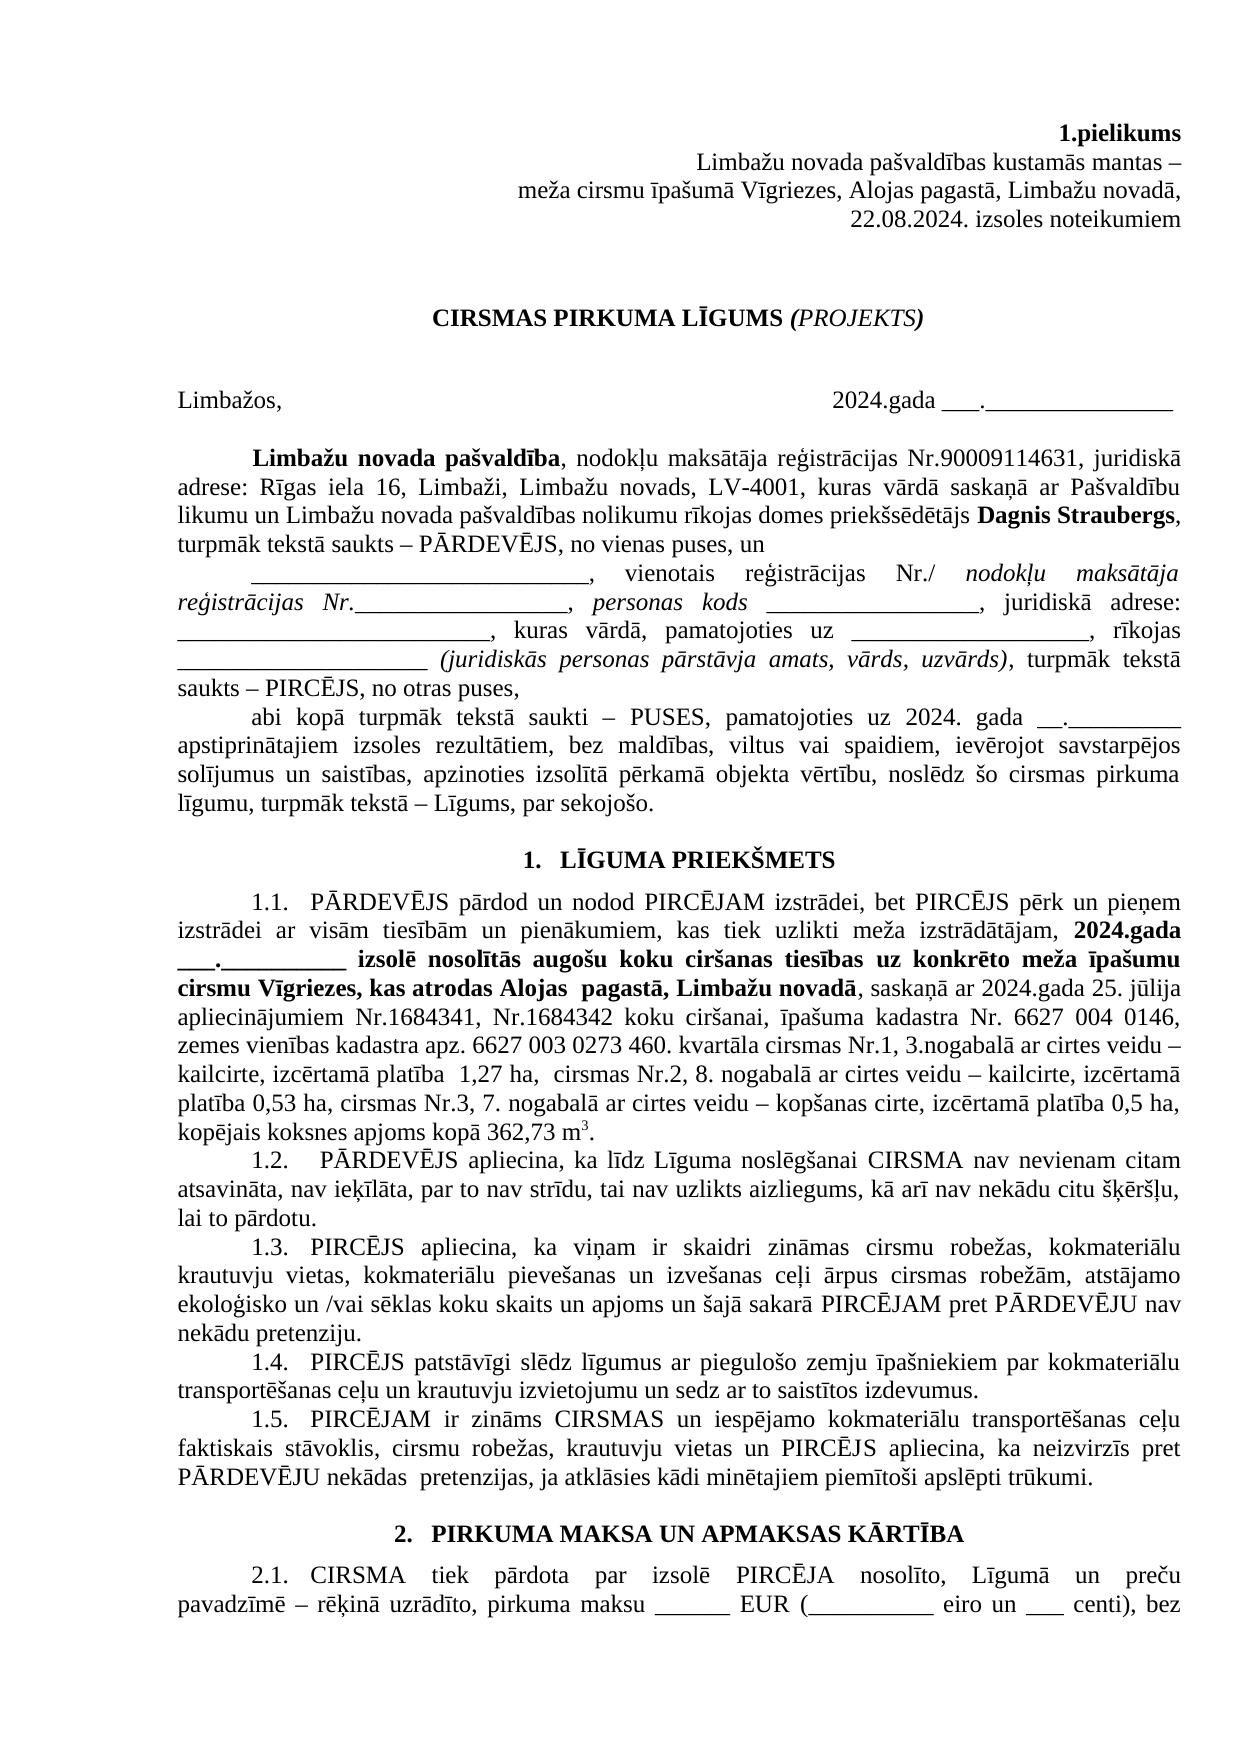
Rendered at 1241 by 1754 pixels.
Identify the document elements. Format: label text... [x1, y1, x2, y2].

text ___________________________, vienotais reģistrācijas Nr./ nodokļu maksātāja reģistrācijas Nr._________________, personas kods _________________, juridiskā adrese: _________________________, kuras vārdā, pamatojoties uz ___________________, rīkojas ____________________ (juridiskās personas pārstāvja amats, vārds, uzvārds), turpmāk tekstā saukts – PIRCĒJS, no otras puses, [177, 558, 1181, 702]
list PIRKUMA MAKSA UN APMAKSAS KĀRTĪBA [177, 1519, 1181, 1548]
text CIRSMAS Pirkuma līgums (projekts) [177, 303, 1181, 332]
list PIRCĒJS apliecina, ka viņam ir skaidri zināmas cirsmu robežas, kokmateriālu krautuvju vietas, kokmateriālu pievešanas un izvešanas ceļi ārpus cirsmas robežām, atstājamo ekoloģisko un /vai sēklas koku skaits un apjoms un šajā sakarā PIRCĒJAM pret PĀRDEVĒJU nav nekādu pretenziju. [177, 1232, 1181, 1347]
list PIRCĒJAM ir zināms CIRSMAS un iespējamo kokmateriālu transportēšanas ceļu faktiskais stāvoklis, cirsmu robežas, krautuvju vietas un PIRCĒJS apliecina, ka neizvirzīs pret PĀRDEVĒJU nekādas pretenzijas, ja atklāsies kādi minētajiem piemītoši apslēpti trūkumi. [177, 1404, 1181, 1491]
list PIRCĒJS patstāvīgi slēdz līgumus ar piegulošo zemju īpašniekiem par kokmateriālu transportēšanas ceļu un krautuvju izvietojumu un sedz ar to saistītos izdevumus. [177, 1347, 1181, 1404]
text meža cirsmu īpašumā Vīgriezes, Alojas pagastā, Limbažu novadā, [215, 176, 1181, 204]
text abi kopā turpmāk tekstā saukti – PUSES, pamatojoties uz 2024. gada __._________ apstiprinātajiem izsoles rezultātiem, bez maldības, viltus vai spaidiem, ievērojot savstarpējos solījumus un saistības, apzinoties izsolītā pērkamā objekta vērtību, noslēdz šo cirsmas pirkuma līgumu, turpmāk tekstā – Līgums, par sekojošo. [177, 702, 1181, 817]
text 1.pielikums [177, 118, 1181, 147]
list PĀRDEVĒJS pārdod un nodod PIRCĒJAM izstrādei, bet PIRCĒJS pērk un pieņem izstrādei ar visām tiesībām un pienākumiem, kas tiek uzlikti meža izstrādātājam, 2024.gada ___.__________ izsolē nosolītās augošu koku ciršanas tiesības uz konkrēto meža īpašumu cirsmu Vīgriezes, kas atrodas Alojas pagastā, Limbažu novadā, saskaņā ar 2024.gada 25. jūlija apliecinājumiem Nr.1684341, Nr.1684342 koku ciršanai, īpašuma kadastra Nr. 6627 004 0146, zemes vienības kadastra apz. 6627 003 0273 460. kvartāla cirsmas Nr.1, 3.nogabalā ar cirtes veidu – kailcirte, izcērtamā platība 1,27 ha, cirsmas Nr.2, 8. nogabalā ar cirtes veidu – kailcirte, izcērtamā platība 0,53 ha, cirsmas Nr.3, 7. nogabalā ar cirtes veidu – kopšanas cirte, izcērtamā platība 0,5 ha, kopējais koksnes apjoms kopā 362,73 m3. [177, 887, 1181, 1146]
text Limbažu novada pašvaldība, nodokļu maksātāja reģistrācijas Nr.90009114631, juridiskā adrese: Rīgas iela 16, Limbaži, Limbažu novads, LV-4001, kuras vārdā saskaņā ar Pašvaldību likumu un Limbažu novada pašvaldības nolikumu rīkojas domes priekšsēdētājs Dagnis Straubergs, turpmāk tekstā saukts – PĀRDEVĒJS, no vienas puses, un [177, 443, 1181, 558]
list LĪGUMA PRIEKŠMETS [177, 846, 1181, 874]
text Limbažos, 2024.gada ___._______________ [177, 386, 1181, 414]
text Limbažu novada pašvaldības kustamās mantas – [177, 147, 1181, 176]
text 22.08.2024. izsoles noteikumiem [177, 204, 1181, 233]
list PĀRDEVĒJS apliecina, ka līdz Līguma noslēgšanai CIRSMA nav nevienam citam atsavināta, nav ieķīlāta, par to nav strīdu, tai nav uzlikts aizliegums, kā arī nav nekādu citu šķēršļu, lai to pārdotu. [177, 1146, 1181, 1232]
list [177, 1561, 1181, 1618]
